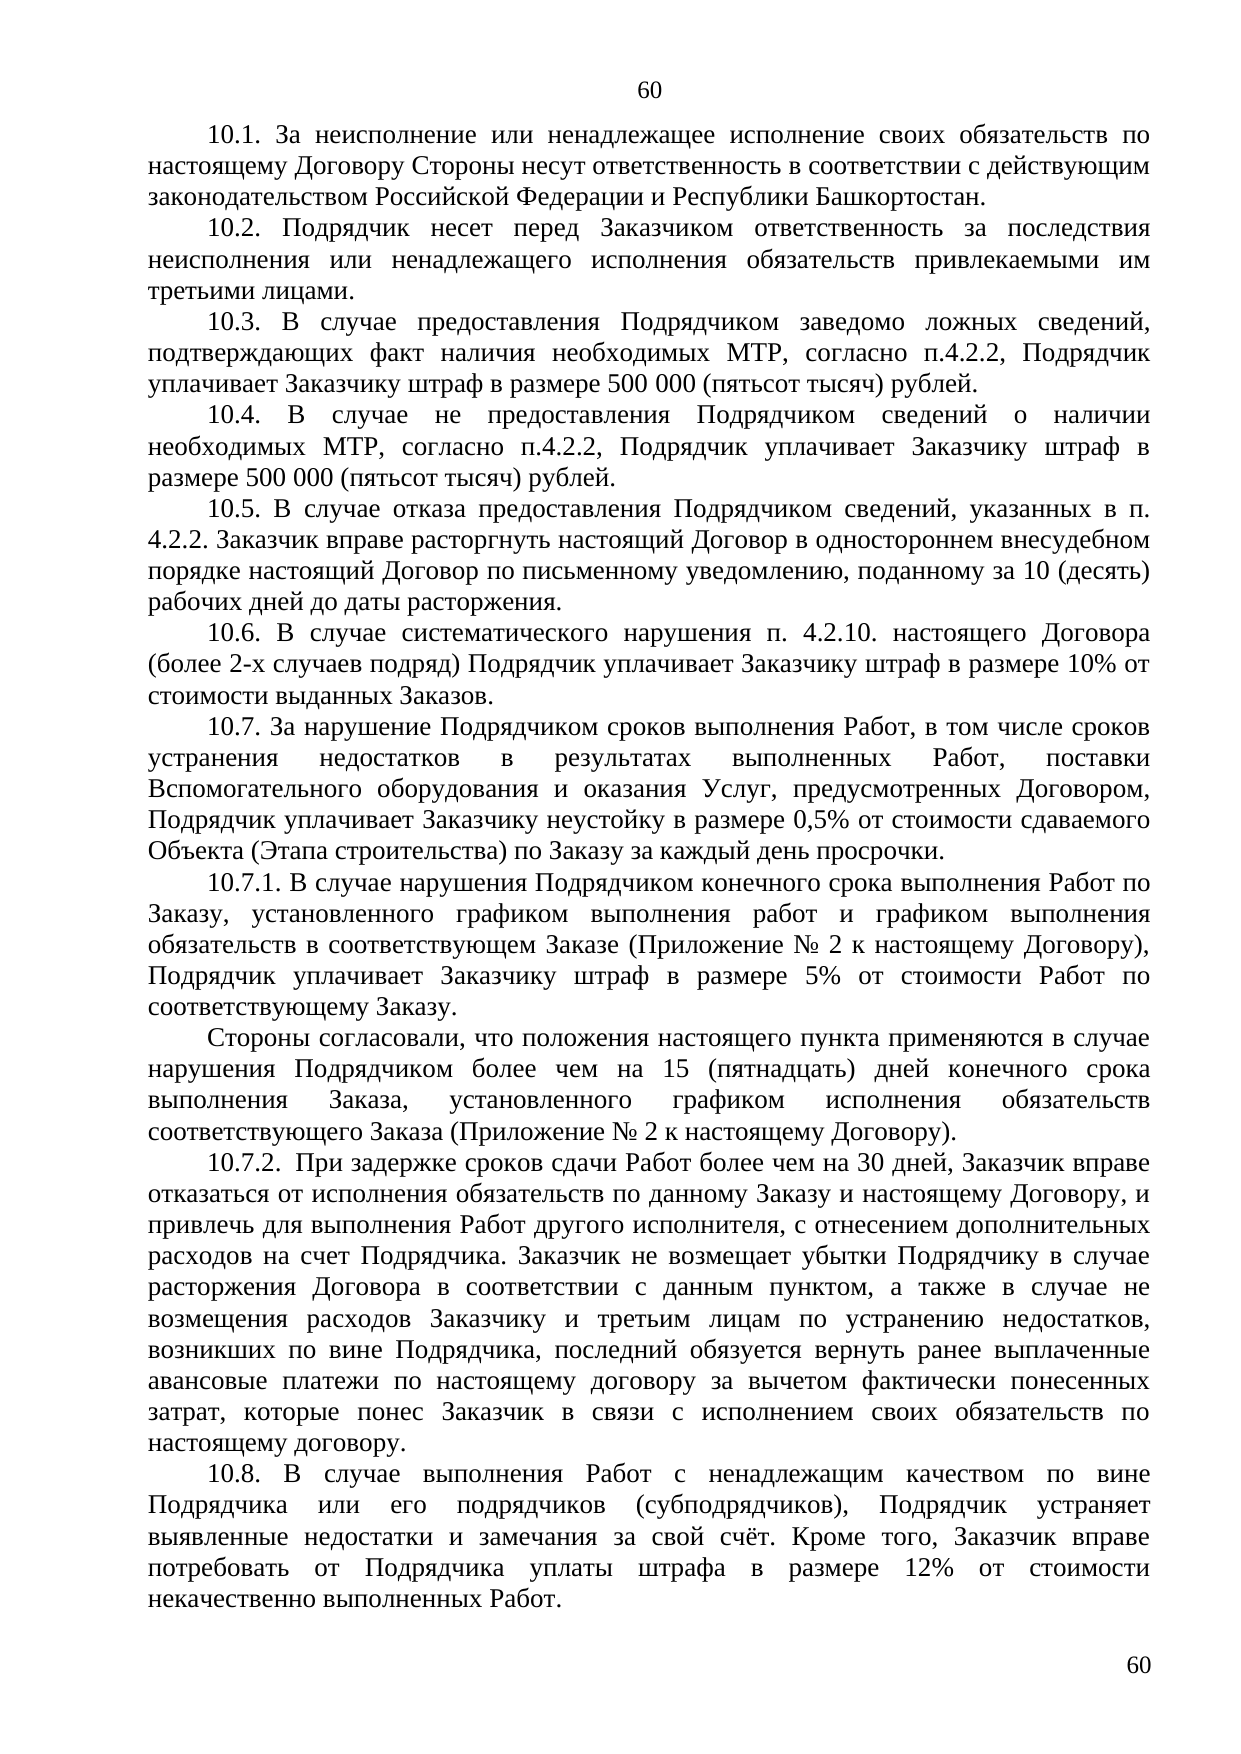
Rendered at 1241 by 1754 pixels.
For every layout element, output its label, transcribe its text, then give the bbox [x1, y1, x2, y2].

text 10.8. В случае выполнения Работ с ненадлежащим качеством по вине Подрядчика или его подрядчиков (субподрядчиков), Подрядчик устраняет выявленные недостатки и замечания за свой счёт. Кроме того, Заказчик вправе потребовать от Подрядчика уплаты штрафа в размере 12% от стоимости некачественно выполненных Работ. [148, 1457, 1152, 1613]
text 10.7. За нарушение Подрядчиком сроков выполнения Работ, в том числе сроков устранения недостатков в результатах выполненных Работ, поставки Вспомогательного оборудования и оказания Услуг, предусмотренных Договором, Подрядчик уплачивает Заказчику неустойку в размере 0,5% от стоимости сдаваемого Объекта (Этапа строительства) по Заказу за каждый день просрочки. [148, 710, 1152, 866]
text 10.1. За неисполнение или ненадлежащее исполнение своих обязательств по настоящему Договору Стороны несут ответственность в соответствии с действующим законодательством Российской Федерации и Республики Башкортостан. [148, 118, 1152, 212]
text 10.2. Подрядчик несет перед Заказчиком ответственность за последствия неисполнения или ненадлежащего исполнения обязательств привлекаемыми им третьими лицами. [148, 212, 1152, 305]
text 10.4. В случае не предоставления Подрядчиком сведений о наличии необходимых МТР, согласно п.4.2.2, Подрядчик уплачивает Заказчику штраф в размере 500 000 (пятьсот тысяч) рублей. [148, 398, 1152, 492]
text 10.7.2. При задержке сроков сдачи Работ более чем на 30 дней, Заказчик вправе отказаться от исполнения обязательств по данному Заказу и настоящему Договору, и привлечь для выполнения Работ другого исполнителя, с отнесением дополнительных расходов на счет Подрядчика. Заказчик не возмещает убытки Подрядчику в случае расторжения Договора в соответствии с данным пунктом, а также в случае не возмещения расходов Заказчику и третьим лицам по устранению недостатков, возникших по вине Подрядчика, последний обязуется вернуть ранее выплаченные авансовые платежи по настоящему договору за вычетом фактически понесенных затрат, которые понес Заказчик в связи с исполнением своих обязательств по настоящему договору. [148, 1146, 1152, 1457]
text Стороны согласовали, что положения настоящего пункта применяются в случае нарушения Подрядчиком более чем на 15 (пятнадцать) дней конечного срока выполнения Заказа, установленного графиком исполнения обязательств соответствующего Заказа (Приложение № 2 к настоящему Договору). [148, 1021, 1152, 1146]
text 10.7.1. В случае нарушения Подрядчиком конечного срока выполнения Работ по Заказу, установленного графиком выполнения работ и графиком выполнения обязательств в соответствующем Заказе (Приложение № 2 к настоящему Договору), Подрядчик уплачивает Заказчику штраф в размере 5% от стоимости Работ по соответствующему Заказу. [148, 866, 1152, 1021]
text 10.6. В случае систематического нарушения п. 4.2.10. настоящего Договора (более 2-х случаев подряд) Подрядчик уплачивает Заказчику штраф в размере 10% от стоимости выданных Заказов. [148, 616, 1152, 710]
text 10.3. В случае предоставления Подрядчиком заведомо ложных сведений, подтверждающих факт наличия необходимых МТР, согласно п.4.2.2, Подрядчик уплачивает Заказчику штраф в размере 500 000 (пятьсот тысяч) рублей. [148, 305, 1152, 398]
text 10.5. В случае отказа предоставления Подрядчиком сведений, указанных в п. 4.2.2. Заказчик вправе расторгнуть настоящий Договор в одностороннем внесудебном порядке настоящий Договор по письменному уведомлению, поданному за 10 (десять) рабочих дней до даты расторжения. [148, 492, 1152, 616]
